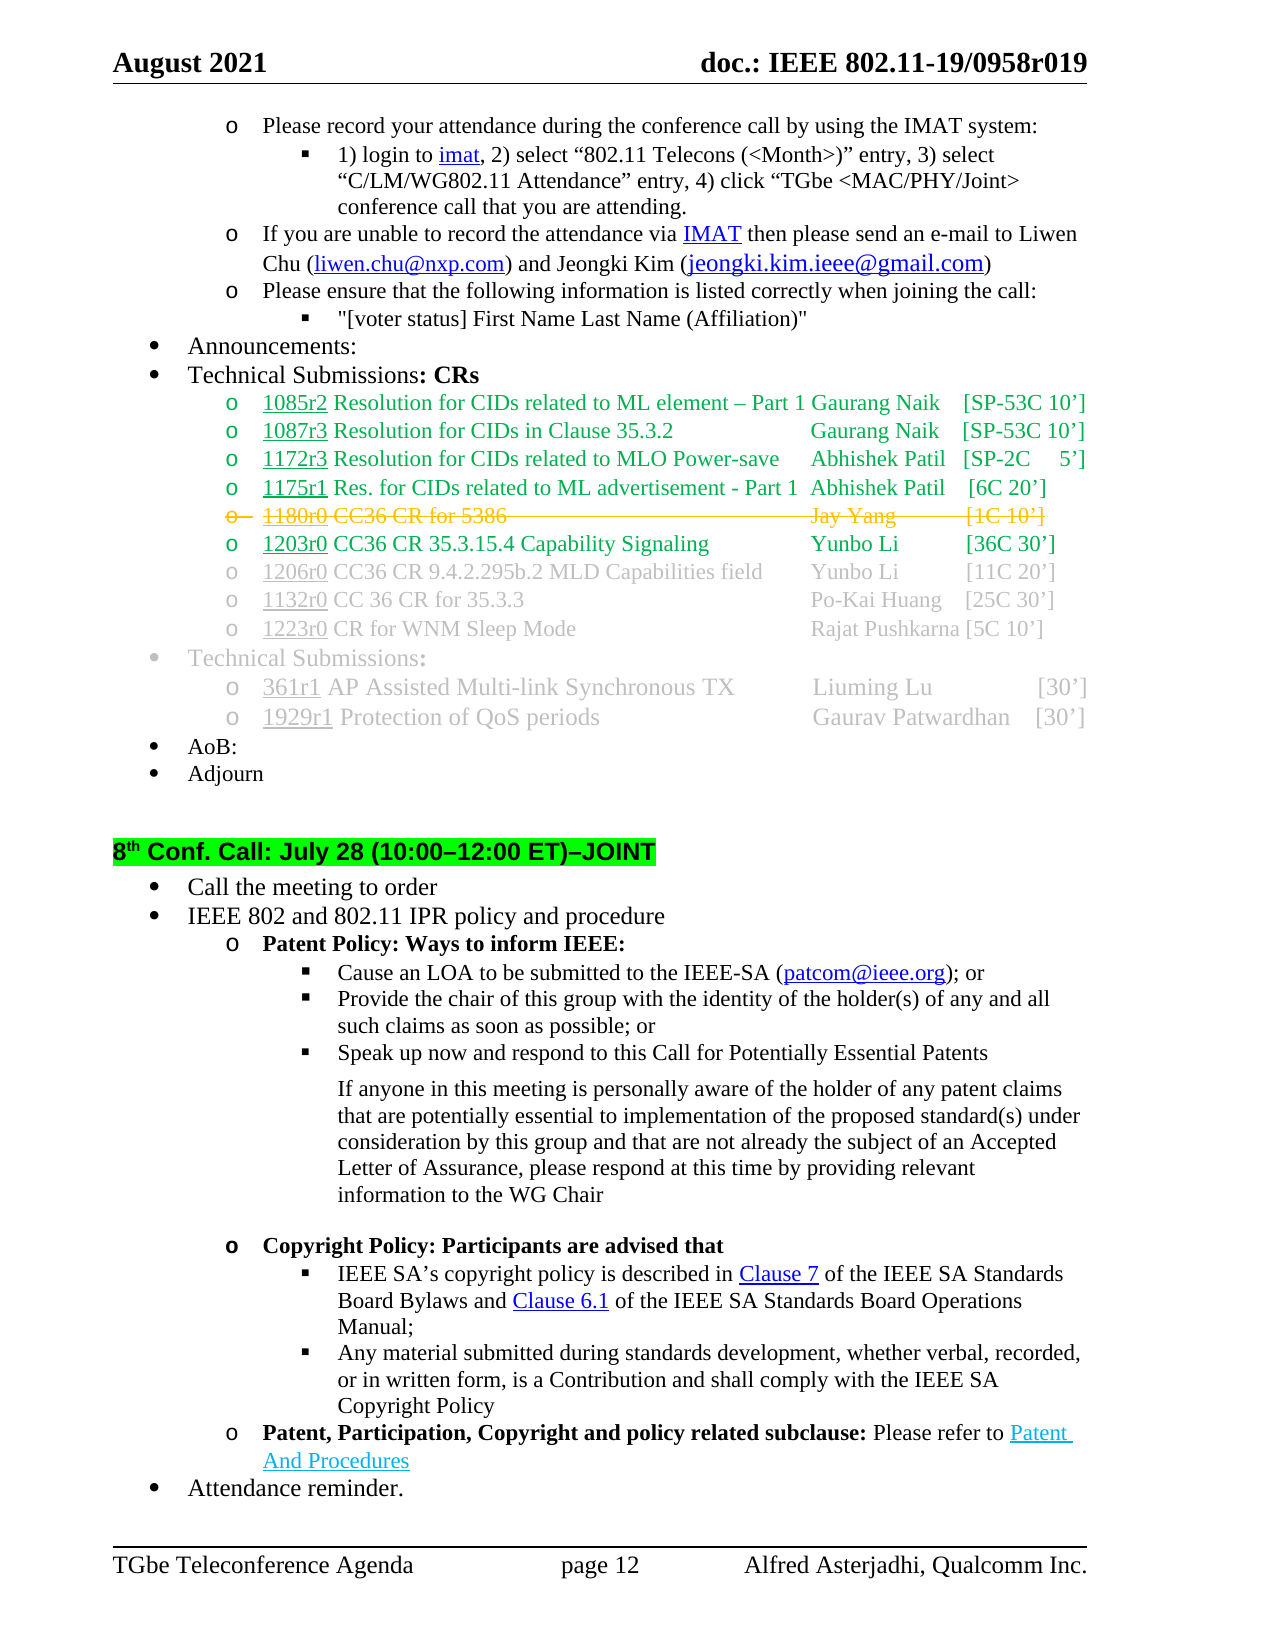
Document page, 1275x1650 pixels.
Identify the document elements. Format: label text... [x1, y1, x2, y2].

list Technical Submissions: CRs [150, 360, 1087, 389]
list Patent Policy: Ways to inform IEEE: [225, 930, 1087, 959]
list 1175r1 Res. for CIDs related to ML advertisement - Part 1 Abhishek Patil [6C 20’] [225, 473, 1087, 502]
list Call the meeting to order [150, 872, 1087, 901]
list Patent, Participation, Copyright and policy related subclause: Please refer to Patent And Procedures [225, 1418, 1087, 1473]
list 361r1 AP Assisted Multi-link Synchronous TX Liuming Lu [30’] [225, 672, 1087, 702]
list 1223r0 CR for WNM Sleep Mode Rajat Pushkarna [5C 10’] [225, 615, 1087, 643]
list Speak up now and respond to this Call for Potentially Essential Patents [300, 1039, 1087, 1065]
list Announcements: [150, 331, 1087, 360]
list 1929r1 Protection of QoS periods Gaurav Patwardhan [30’] [225, 702, 1087, 733]
list 1085r2 Resolution for CIDs related to ML element – Part 1 Gaurang Naik [SP-53C 10’] [225, 389, 1087, 417]
list Any material submitted during standards development, whether verbal, recorded, or in written form, is a Contribution and shall comply with the IEEE SA Copyright Policy [300, 1339, 1087, 1418]
list IEEE 802 and 802.11 IPR policy and procedure [150, 901, 1087, 930]
list 1206r0 CC36 CR 9.4.2.295b.2 MLD Capabilities field Yunbo Li [11C 20’] [225, 558, 1087, 586]
list 1180r0 CC36 CR for 5386 Jay Yang [1C 10’] [225, 502, 1087, 530]
list If anyone in this meeting is personally aware of the holder of any patent claims that are potentially essential to implementation of the proposed standard(s) under consideration by this group and that are not already the subject of an Accepted Letter of Assurance, please respond at this time by providing relevant information to the WG Chair [337, 1075, 1087, 1207]
list Please record your attendance during the conference call by using the IMAT system: [225, 112, 1087, 141]
list "[voter status] First Name Last Name (Affiliation)" [300, 305, 1087, 331]
list AoB: [150, 733, 1087, 760]
list 1172r3 Resolution for CIDs related to MLO Power-save Abhishek Patil [SP-2C 5’] [225, 445, 1087, 473]
list Copyright Policy: Participants are advised that [225, 1232, 1087, 1260]
list Attendance reminder. [150, 1473, 1087, 1502]
list If you are unable to record the attendance via IMAT then please send an e-mail to Liwen Chu (liwen.chu@nxp.com) and Jeongki Kim (jeongki.kim.ieee@gmail.com) [225, 220, 1087, 277]
list IEEE SA’s copyright policy is described in Clause 7 of the IEEE SA Standards Board Bylaws and Clause 6.1 of the IEEE SA Standards Board Operations Manual; [300, 1260, 1087, 1339]
subtitle 8th Conf. Call: July 28 (10:00–12:00 ET)–JOINT [112, 837, 1087, 866]
list 1132r0 CC 36 CR for 35.3.3 Po-Kai Huang [25C 30’] [225, 586, 1087, 615]
list Technical Submissions: [150, 643, 1087, 672]
list Adjourn [150, 760, 1087, 786]
list 1087r3 Resolution for CIDs in Clause 35.3.2 Gaurang Naik [SP-53C 10’] [225, 417, 1087, 445]
list Please ensure that the following information is listed correctly when joining the call: [225, 277, 1087, 305]
list Cause an LOA to be submitted to the IEEE-SA (patcom@ieee.org); or [300, 959, 1087, 986]
list 1) login to imat, 2) select “802.11 Telecons (<Month>)” entry, 3) select “C/LM/WG802.11 Attendance” entry, 4) click “TGbe <MAC/PHY/Joint> conference call that you are attending. [300, 141, 1087, 220]
list 1203r0 CC36 CR 35.3.15.4 Capability Signaling Yunbo Li [36C 30’] [225, 530, 1087, 558]
list Provide the chair of this group with the identity of the holder(s) of any and all such claims as soon as possible; or [300, 986, 1087, 1039]
